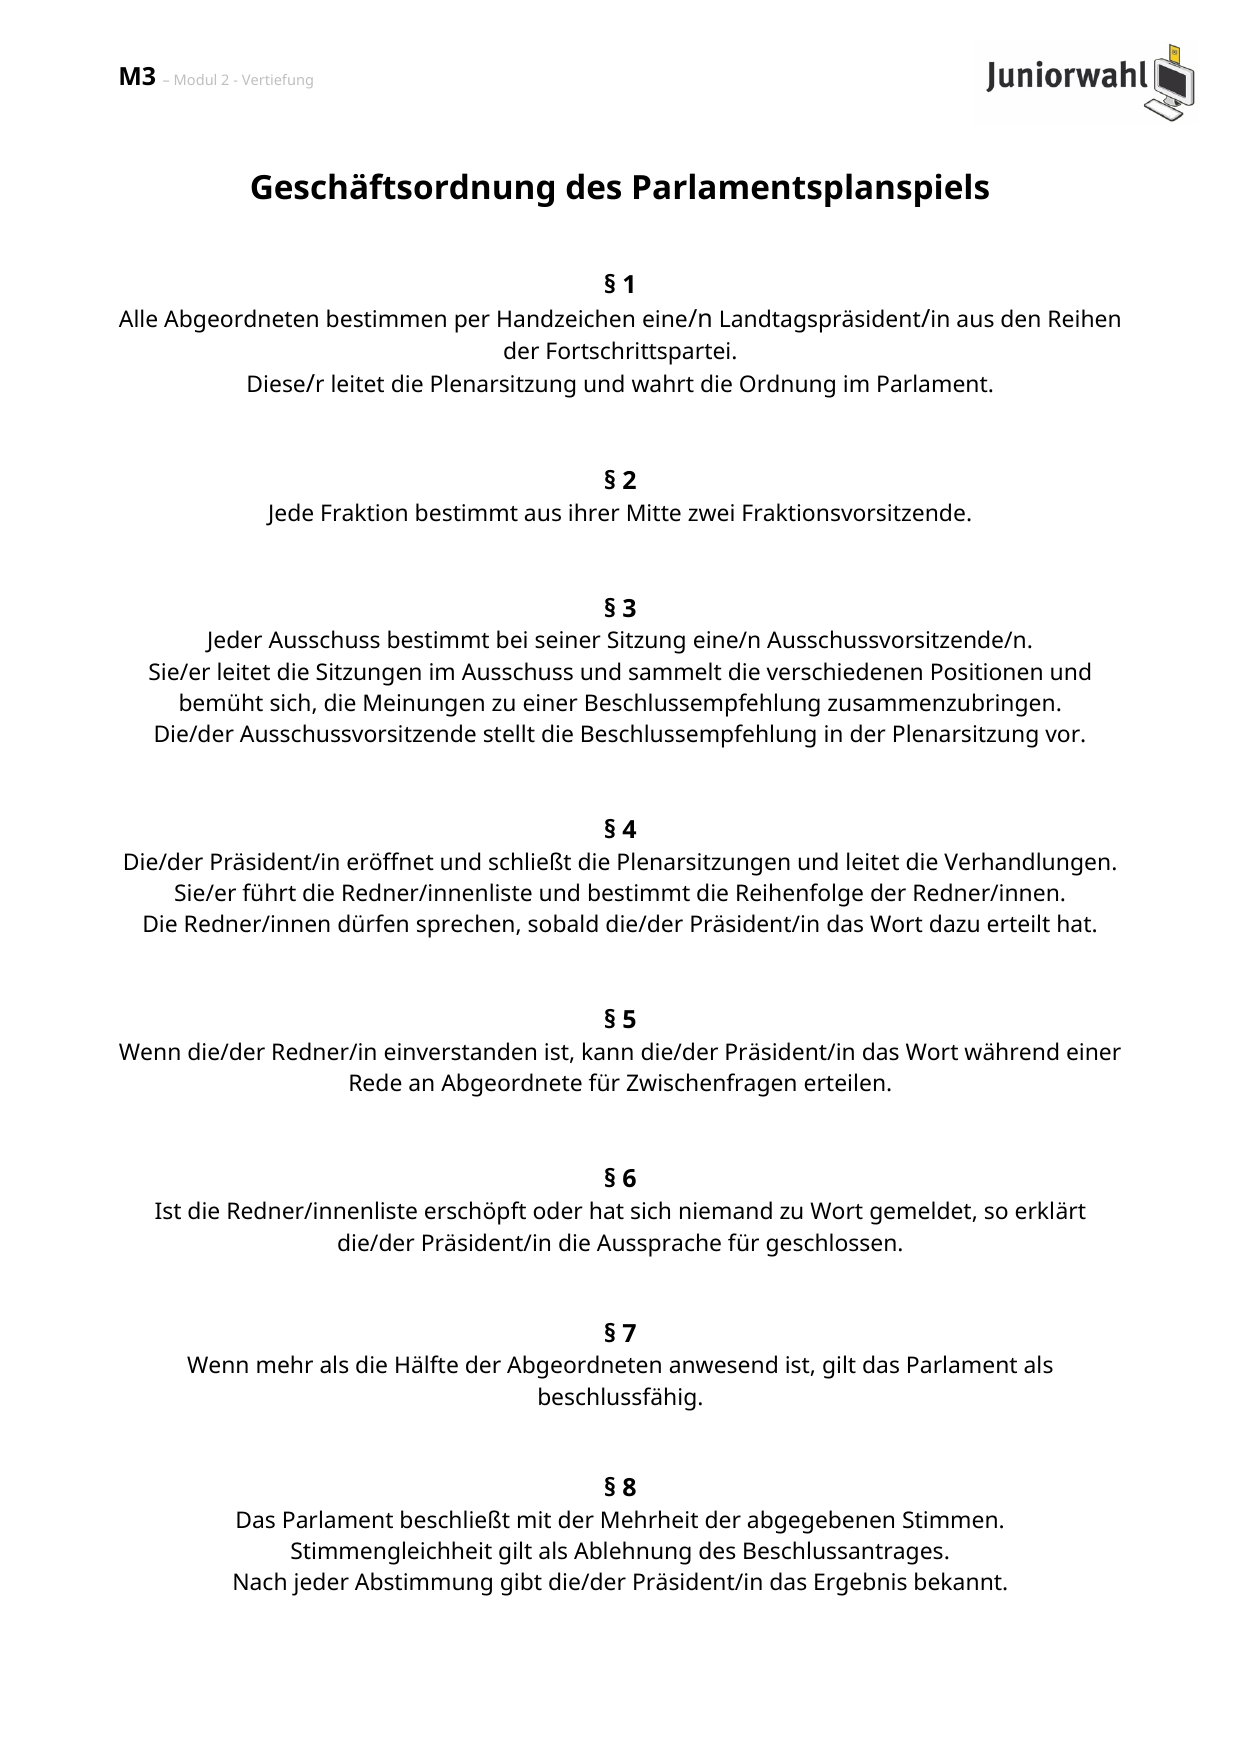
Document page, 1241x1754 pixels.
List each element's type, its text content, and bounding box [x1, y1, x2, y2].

text § 6 Ist die Redner/innenliste erschöpft oder hat sich niemand zu Wort gemeldet, so erklärt die/der Präsident/in die Aussprache für geschlossen. [118, 1161, 1122, 1258]
text Stimmengleichheit gilt als Ablehnung des Beschlussantrages. [118, 1535, 1122, 1566]
text § 4 Die/der Präsident/in eröffnet und schließt die Plenarsitzungen und leitet die Verhandlungen. [118, 812, 1122, 877]
text Sie/er leitet die Sitzungen im Ausschuss und sammelt die verschiedenen Positionen und bemüht sich, die Meinungen zu einer Beschlussempfehlung zusammenzubringen. [118, 656, 1122, 718]
text § 8 Das Parlament beschließt mit der Mehrheit der abgegebenen Stimmen. [118, 1469, 1122, 1535]
picture [973, 41, 1198, 124]
text § 3 Jeder Ausschuss bestimmt bei seiner Sitzung eine/n Ausschussvorsitzende/n. [118, 590, 1122, 656]
text Sie/er führt die Redner/innenliste und bestimmt die Reihenfolge der Redner/innen. [118, 877, 1122, 908]
text Die/der Ausschussvorsitzende stellt die Beschlussempfehlung in der Plenarsitzung vor. [118, 718, 1122, 749]
text Diese/r leitet die Plenarsitzung und wahrt die Ordnung im Parlament. [118, 366, 1122, 400]
text § 7 Wenn mehr als die Hälfte der Abgeordneten anwesend ist, gilt das Parlament als beschlussfähig. [118, 1315, 1122, 1412]
text Die Redner/innen dürfen sprechen, sobald die/der Präsident/in das Wort dazu erteilt hat. [118, 908, 1122, 939]
text Geschäftsordnung des Parlamentsplanspiels [118, 163, 1122, 209]
text § 5 Wenn die/der Redner/in einverstanden ist, kann die/der Präsident/in das Wort während einer Rede an Abgeordnete für Zwischenfragen erteilen. [118, 1002, 1122, 1099]
text Nach jeder Abstimmung gibt die/der Präsident/in das Ergebnis bekannt. [118, 1566, 1122, 1597]
text § 2 Jede Fraktion bestimmt aus ihrer Mitte zwei Fraktionsvorsitzende. [118, 462, 1122, 528]
text § 1 Alle Abgeordneten bestimmen per Handzeichen eine/n Landtagspräsident/in aus den Reihen der Fortschrittspartei. [118, 266, 1122, 366]
